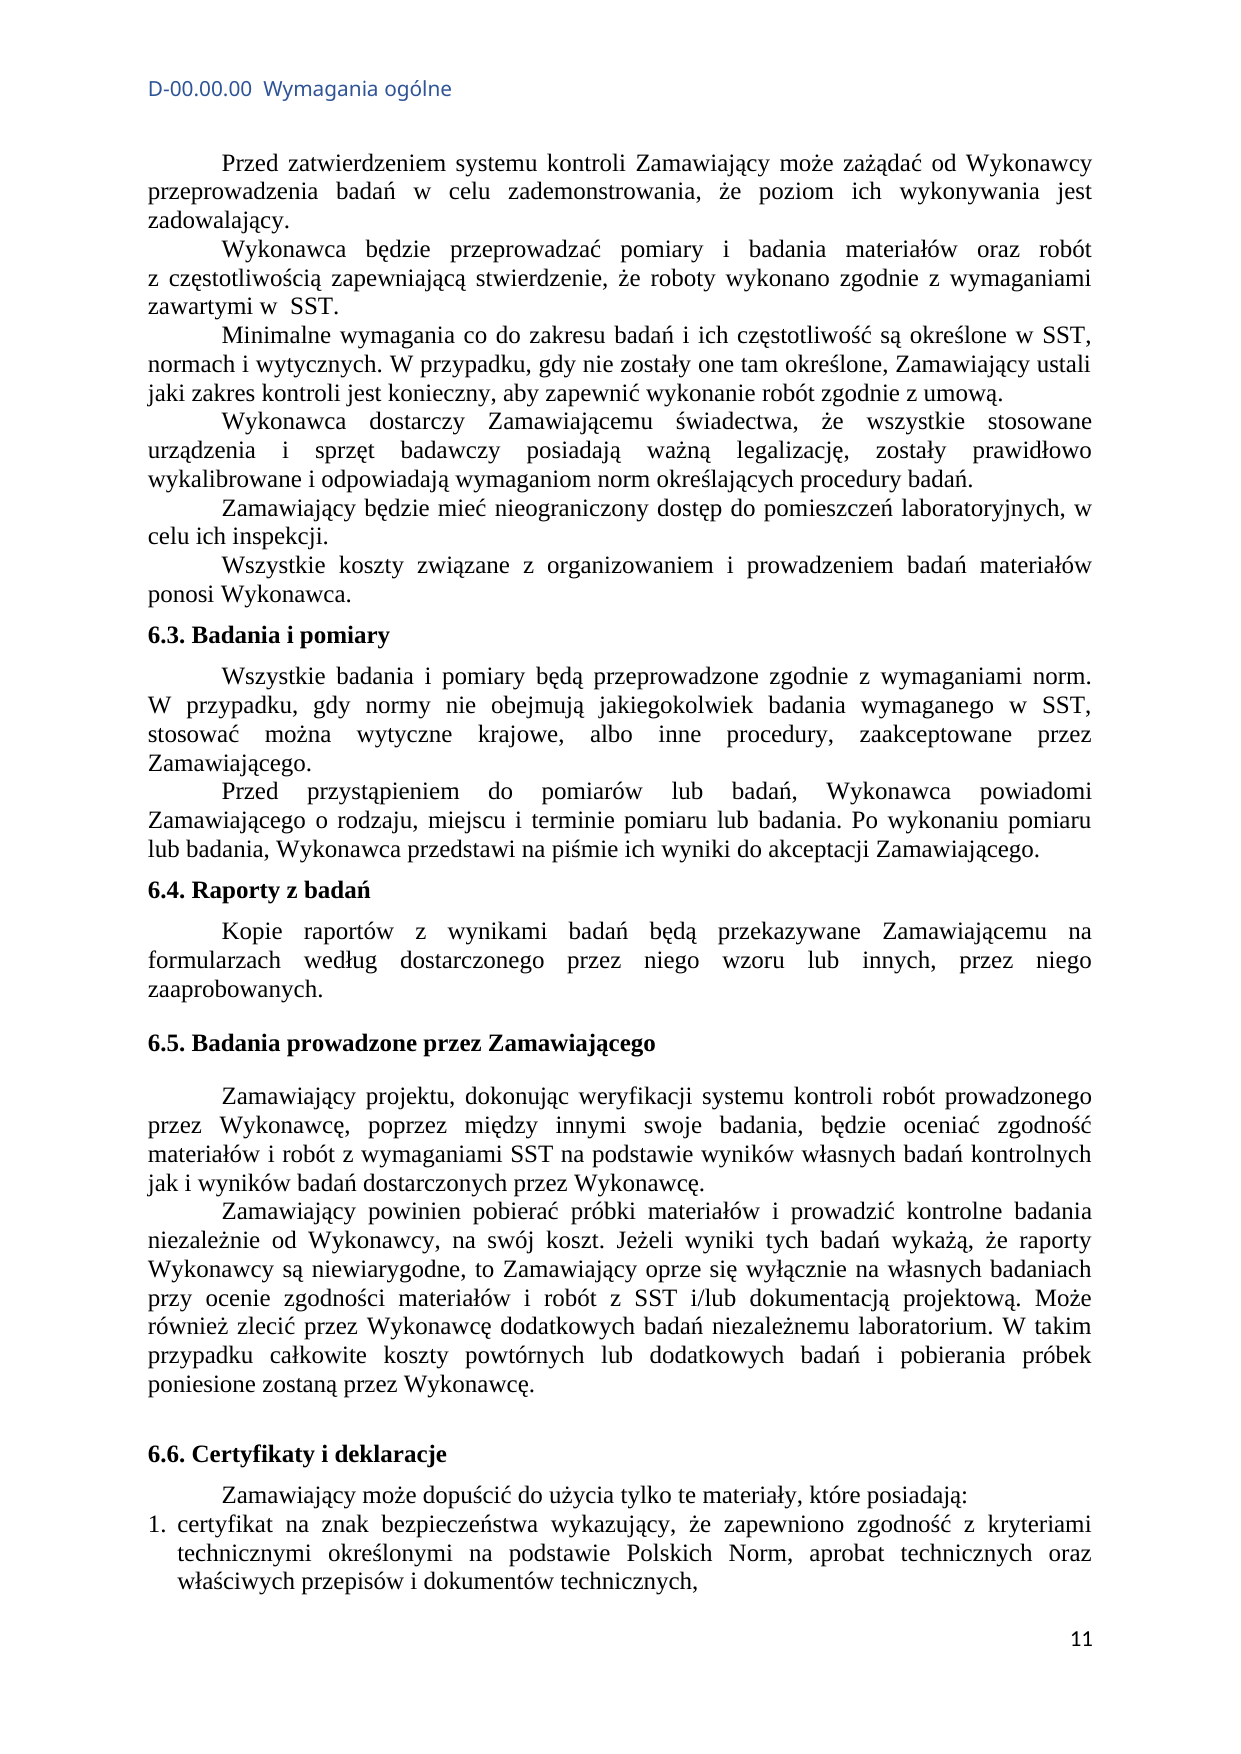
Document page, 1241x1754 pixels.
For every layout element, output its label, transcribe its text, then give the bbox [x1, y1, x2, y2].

text Zamawiający może dopuścić do użycia tylko te materiały, które posiadają: [148, 1480, 1093, 1509]
text Kopie raportów z wynikami badań będą przekazywane Zamawiającemu na formularzach według dostarczonego przez niego wzoru lub innych, przez niego zaaprobowanych. [148, 916, 1093, 1003]
text Zamawiający powinien pobierać próbki materiałów i prowadzić kontrolne badania niezależnie od Wykonawcy, na swój koszt. Jeżeli wyniki tych badań wykażą, że raporty Wykonawcy są niewiarygodne, to Zamawiający oprze się wyłącznie na własnych badaniach przy ocenie zgodności materiałów i robót z SST i/lub dokumentacją projektową. Może również zlecić przez Wykonawcę dodatkowych badań niezależnemu laboratorium. W takim przypadku całkowite koszty powtórnych lub dodatkowych badań i pobierania próbek poniesione zostaną przez Wykonawcę. [148, 1196, 1093, 1398]
list certyfikat na znak bezpieczeństwa wykazujący, że zapewniono zgodność z kryteriami technicznymi określonymi na podstawie Polskich Norm, aprobat technicznych oraz właściwych przepisów i dokumentów technicznych, [148, 1509, 1093, 1595]
text Przed zatwierdzeniem systemu kontroli Zamawiający może zażądać od Wykonawcy przeprowadzenia badań w celu zademonstrowania, że poziom ich wykonywania jest zadowalający. [148, 148, 1093, 234]
text 6.4. Raporty z badań [148, 875, 1093, 904]
text Zamawiający projektu, dokonując weryfikacji systemu kontroli robót prowadzonego przez Wykonawcę, poprzez między innymi swoje badania, będzie oceniać zgodność materiałów i robót z wymaganiami SST na podstawie wyników własnych badań kontrolnych jak i wyników badań dostarczonych przez Wykonawcę. [148, 1081, 1093, 1196]
text Wszystkie koszty związane z organizowaniem i prowadzeniem badań materiałów ponosi Wykonawca. [148, 550, 1093, 608]
text 6.5. Badania prowadzone przez Zamawiającego [148, 1028, 1093, 1056]
text 6.6. Certyfikaty i deklaracje [148, 1439, 1093, 1468]
text Wykonawca dostarczy Zamawiającemu świadectwa, że wszystkie stosowane urządzenia i sprzęt badawczy posiadają ważną legalizację, zostały prawidłowo wykalibrowane i odpowiadają wymaganiom norm określających procedury badań. [148, 406, 1093, 493]
text Minimalne wymagania co do zakresu badań i ich częstotliwość są określone w SST, normach i wytycznych. W przypadku, gdy nie zostały one tam określone, Zamawiający ustali jaki zakres kontroli jest konieczny, aby zapewnić wykonanie robót zgodnie z umową. [148, 320, 1093, 406]
text 6.3. Badania i pomiary [148, 620, 1093, 649]
text Wykonawca będzie przeprowadzać pomiary i badania materiałów oraz robót z częstotliwością zapewniającą stwierdzenie, że roboty wykonano zgodnie z wymaganiami zawartymi w SST. [148, 234, 1093, 320]
text Wszystkie badania i pomiary będą przeprowadzone zgodnie z wymaganiami norm. W przypadku, gdy normy nie obejmują jakiegokolwiek badania wymaganego w SST, stosować można wytyczne krajowe, albo inne procedury, zaakceptowane przez Zamawiającego. [148, 661, 1093, 776]
text Zamawiający będzie mieć nieograniczony dostęp do pomieszczeń laboratoryjnych, w celu ich inspekcji. [148, 493, 1093, 550]
text Przed przystąpieniem do pomiarów lub badań, Wykonawca powiadomi Zamawiającego o rodzaju, miejscu i terminie pomiaru lub badania. Po wykonaniu pomiaru lub badania, Wykonawca przedstawi na piśmie ich wyniki do akceptacji Zamawiającego. [148, 776, 1093, 863]
